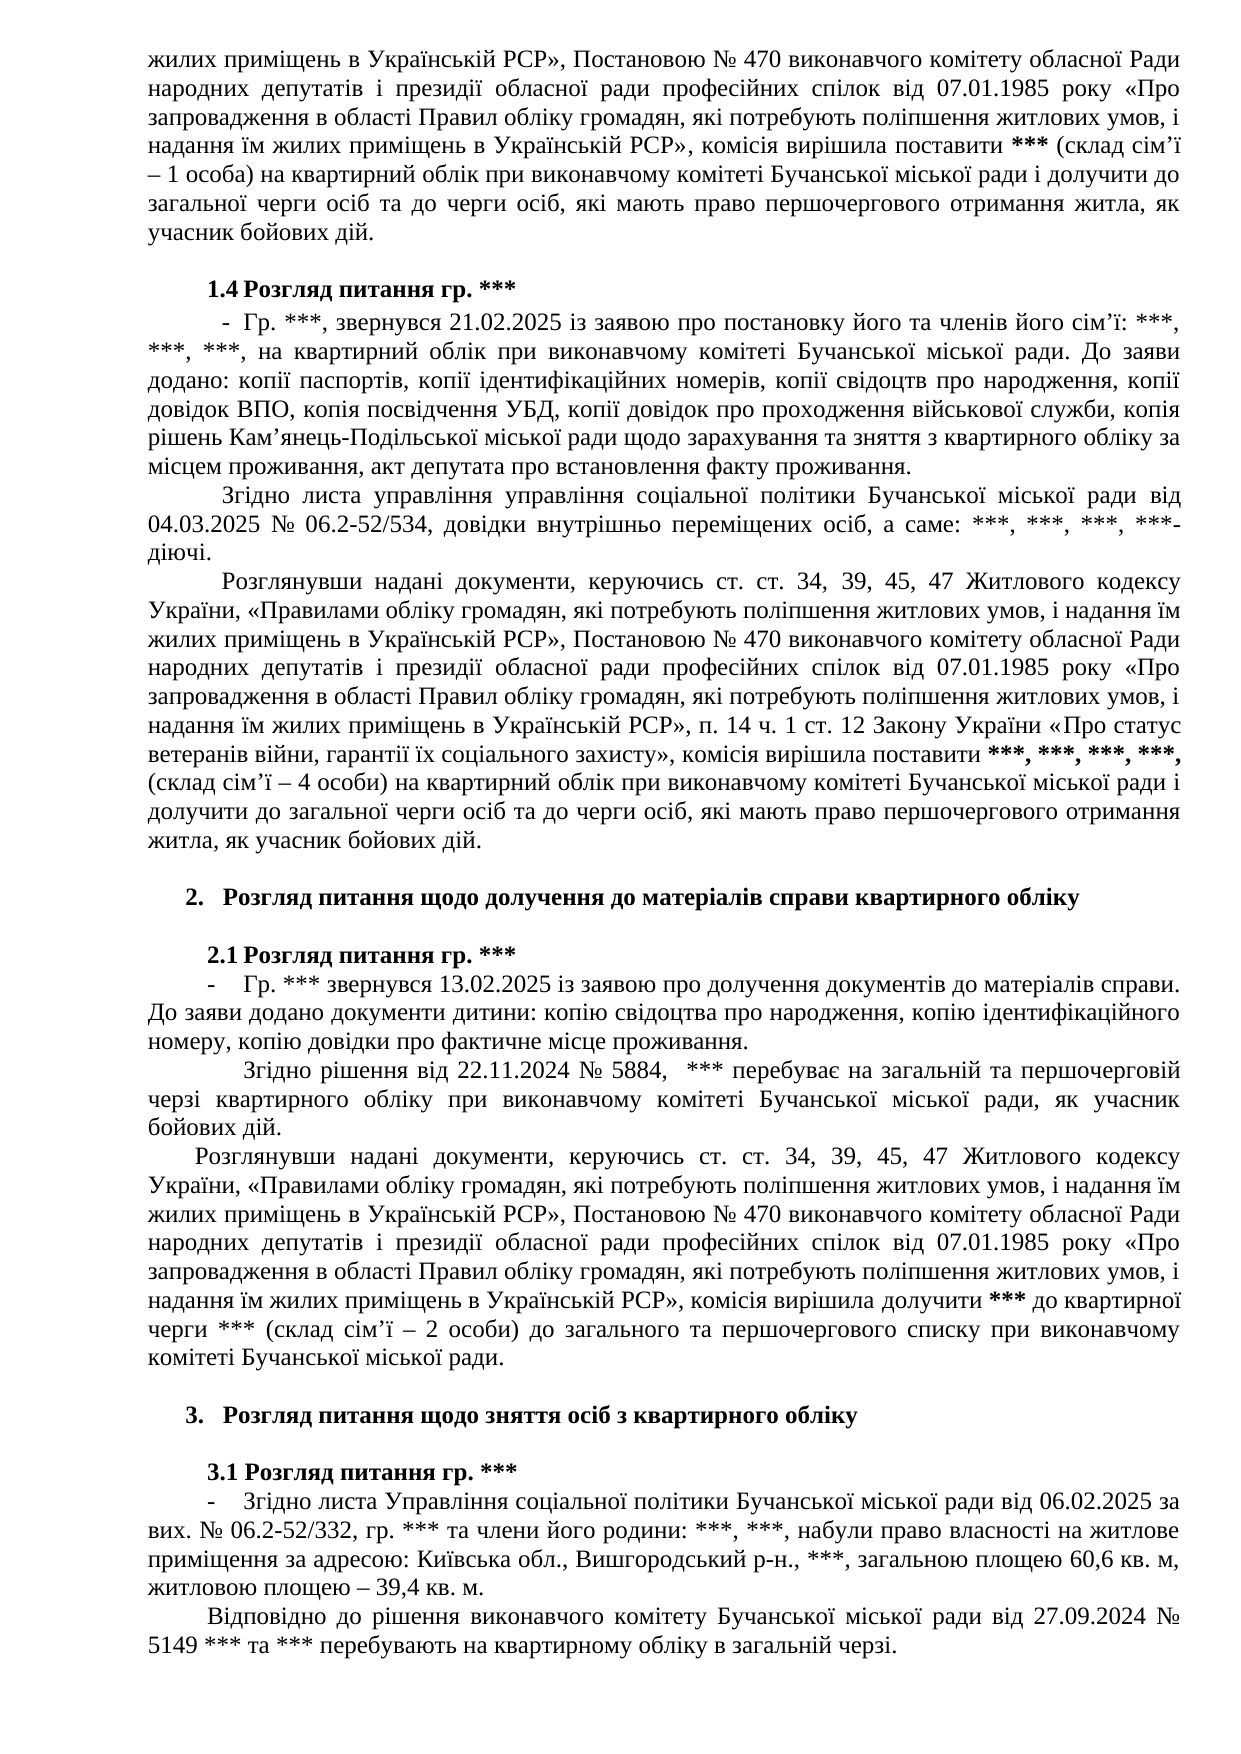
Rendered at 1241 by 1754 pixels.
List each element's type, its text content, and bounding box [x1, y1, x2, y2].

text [148, 44, 1181, 246]
text Згідно листа управління управління соціальної політики Бучанської міської ради від 04.03.2025 № 06.2-52/534, довідки внутрішньо переміщених осіб, а саме: ***, ***, ***, ***- діючі. [148, 480, 1181, 566]
list Гр. *** звернувся 13.02.2025 із заявою про долучення документів до матеріалів справи. До заяви додано документи дитини: копію свідоцтва про народження, копію ідентифікаційного номеру, копію довідки про фактичне місце проживання. [148, 969, 1181, 1055]
list Розгляд питання гр. *** [207, 940, 1181, 969]
list Розгляд питання гр. *** [207, 1457, 1181, 1486]
text Розглянувши надані документи, керуючись ст. ст. 34, 39, 45, 47 Житлового кодексу України, «Правилами обліку громадян, які потребують поліпшення житлових умов, і надання їм жилих приміщень в Українській РСР», Постановою № 470 виконавчого комітету обласної Ради народних депутатів і президії обласної ради професійних спілок від 07.01.1985 року «Про запровадження в області Правил обліку громадян, які потребують поліпшення житлових умов, і надання їм жилих приміщень в Українській РСР», комісія вирішила долучити *** до квартирної черги *** (склад сім’ї – 2 особи) до загального та першочергового списку при виконавчому комітеті Бучанської міської ради. [148, 1141, 1181, 1371]
text Згідно рішення від 22.11.2024 № 5884, *** перебуває на загальній та першочерговій черзі квартирного обліку при виконавчому комітеті Бучанської міської ради, як учасник бойових дій. [148, 1055, 1181, 1141]
list Розгляд питання гр. *** [207, 274, 1181, 303]
list Розгляд питання щодо долучення до матеріалів справи квартирного обліку [185, 882, 1181, 911]
text Розглянувши надані документи, керуючись ст. ст. 34, 39, 45, 47 Житлового кодексу України, «Правилами обліку громадян, які потребують поліпшення житлових умов, і надання їм жилих приміщень в Українській РСР», Постановою № 470 виконавчого комітету обласної Ради народних депутатів і президії обласної ради професійних спілок від 07.01.1985 року «Про запровадження в області Правил обліку громадян, які потребують поліпшення житлових умов, і надання їм жилих приміщень в Українській РСР», п. 14 ч. 1 ст. 12 Закону України «Про статус ветеранів війни, гарантії їх соціального захисту», комісія вирішила поставити ***, ***, ***, ***, (склад сім’ї – 4 особи) на квартирний облік при виконавчому комітеті Бучанської міської ради і долучити до загальної черги осіб та до черги осіб, які мають право першочергового отримання житла, як учасник бойових дій. [148, 566, 1181, 854]
text Відповідно до рішення виконавчого комітету Бучанської міської ради від 27.09.2024 № 5149 *** та *** перебувають на квартирному обліку в загальній черзі. [148, 1601, 1181, 1659]
list Розгляд питання щодо зняття осіб з квартирного обліку [185, 1400, 1181, 1429]
list Гр. ***, звернувся 21.02.2025 із заявою про постановку його та членів його сім’ї: ***, ***, ***, на квартирний облік при виконавчому комітеті Бучанської міської ради. До заяви додано: копії паспортів, копії ідентифікаційних номерів, копії свідоцтв про народження, копії довідок ВПО, копія посвідчення УБД, копії довідок про проходження військової служби, копія рішень Кам’янець-Подільської міської ради щодо зарахування та зняття з квартирного обліку за місцем проживання, акт депутата про встановлення факту проживання. [148, 307, 1181, 480]
list Згідно листа Управління соціальної політики Бучанської міської ради від 06.02.2025 за вих. № 06.2-52/332, гр. *** та члени його родини: ***, ***, набули право власності на житлове приміщення за адресою: Київська обл., Вишгородський р-н., ***, загальною площею 60,6 кв. м, житловою площею – 39,4 кв. м. [148, 1486, 1181, 1601]
